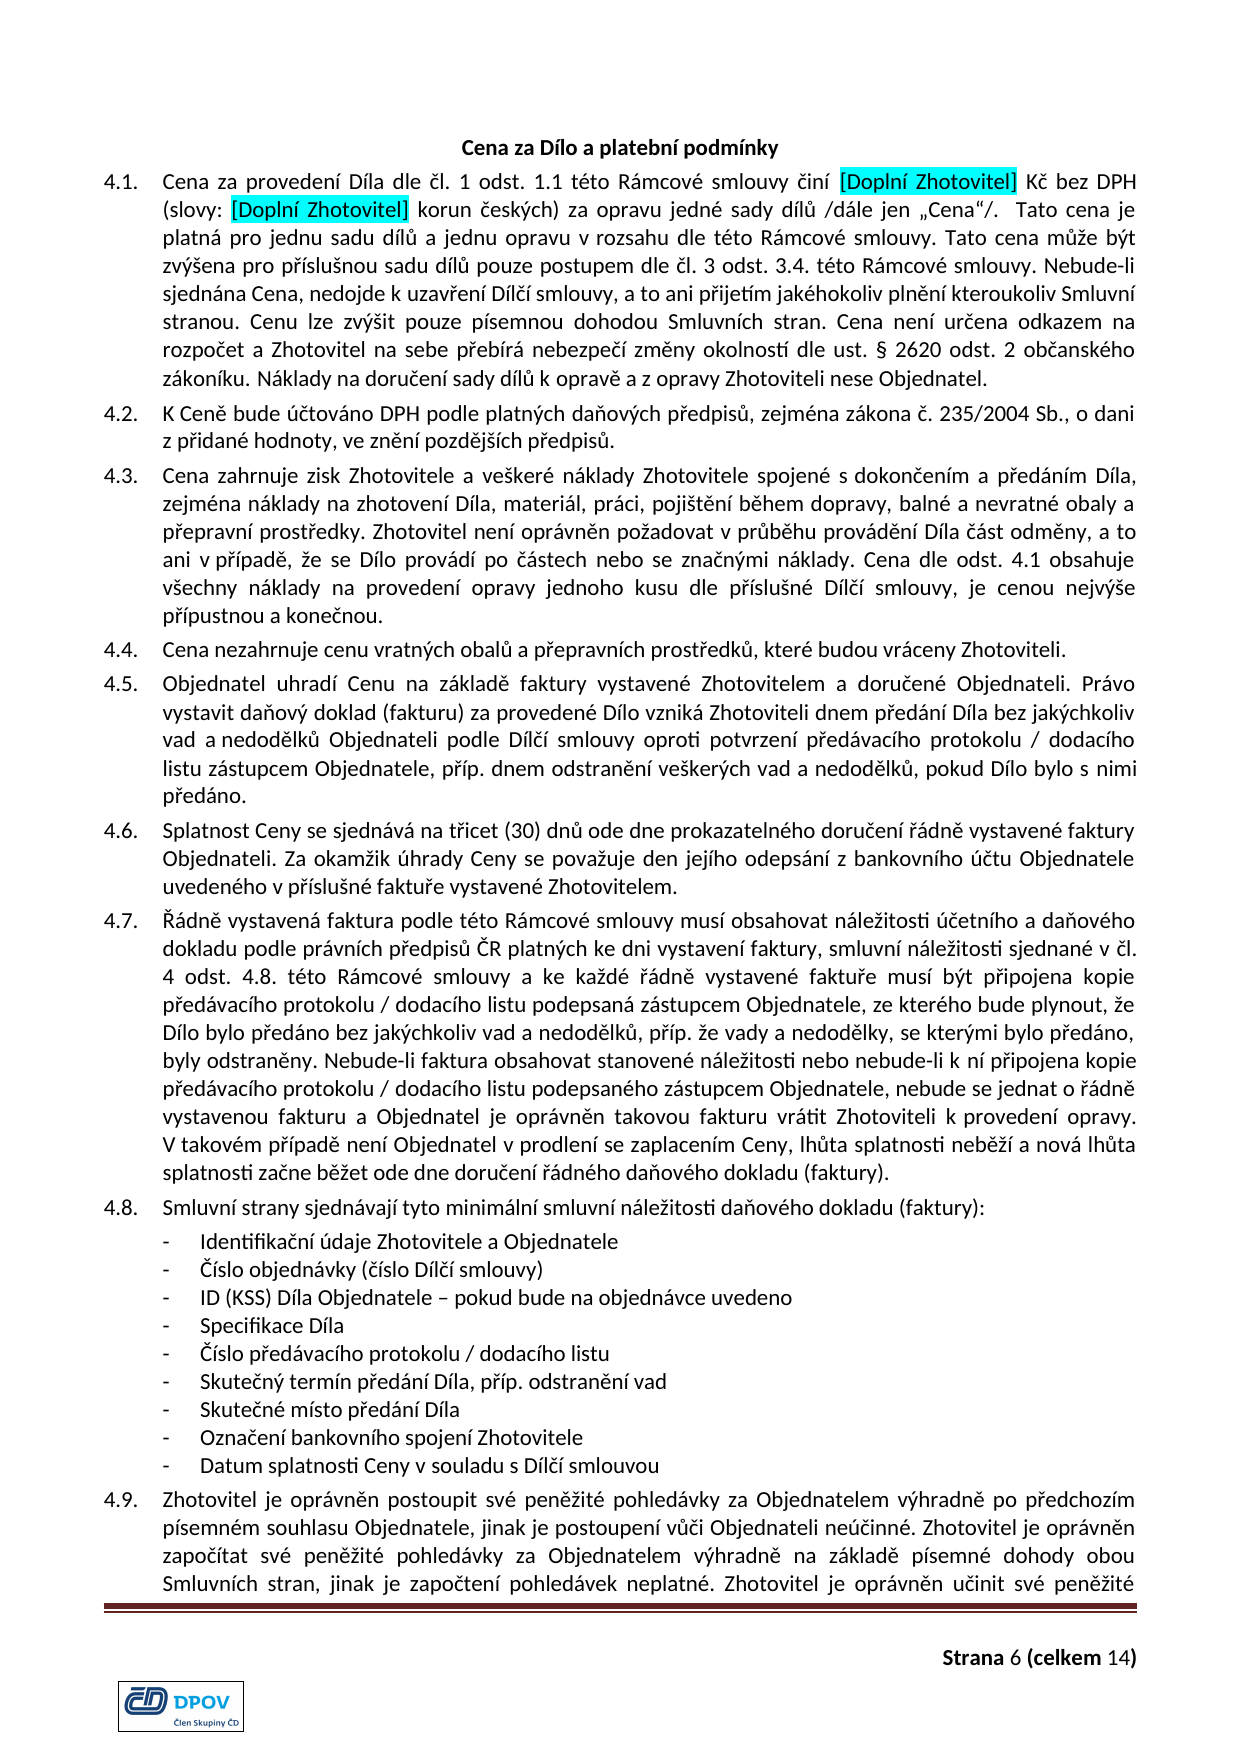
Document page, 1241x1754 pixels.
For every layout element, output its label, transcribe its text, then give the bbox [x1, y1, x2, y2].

list Smluvní strany sjednávají tyto minimální smluvní náležitosti daňového dokladu (faktury): [103, 1193, 1137, 1221]
list Cena nezahrnuje cenu vratných obalů a přepravních prostředků, které budou vráceny Zhotoviteli. [103, 635, 1137, 663]
list Splatnost Ceny se sjednává na třicet (30) dnů ode dne prokazatelného doručení řádně vystavené faktury Objednateli. Za okamžik úhrady Ceny se považuje den jejího odepsání z bankovního účtu Objednatele uvedeného v příslušné faktuře vystavené Zhotovitelem. [103, 816, 1137, 900]
list Datum splatnosti Ceny v souladu s Dílčí smlouvou [162, 1451, 1137, 1479]
list Číslo předávacího protokolu / dodacího listu [162, 1339, 1137, 1367]
list ID (KSS) Díla Objednatele – pokud bude na objednávce uvedeno [162, 1283, 1137, 1311]
list Číslo objednávky (číslo Dílčí smlouvy) [162, 1255, 1137, 1283]
list Skutečné místo předání Díla [162, 1395, 1137, 1423]
picture [119, 1682, 243, 1731]
list Cena zahrnuje zisk Zhotovitele a veškeré náklady Zhotovitele spojené s dokončením a předáním Díla, zejména náklady na zhotovení Díla, materiál, práci, pojištění během dopravy, balné a nevratné obaly a přepravní prostředky. Zhotovitel není oprávněn požadovat v průběhu provádění Díla část odměny, a to ani v případě, že se Dílo provádí po částech nebo se značnými náklady. Cena dle odst. 4.1 obsahuje všechny náklady na provedení opravy jednoho kusu dle příslušné Dílčí smlouvy, je cenou nejvýše přípustnou a konečnou. [103, 461, 1137, 629]
list Cena za provedení Díla dle čl. 1 odst. 1.1 této Rámcové smlouvy činí [Doplní Zhotovitel] Kč bez DPH (slovy: [Doplní Zhotovitel] korun českých) za opravu jedné sady dílů /dále jen „Cena“/. Tato cena je platná pro jednu sadu dílů a jednu opravu v rozsahu dle této Rámcové smlouvy. Tato cena může být zvýšena pro příslušnou sadu dílů pouze postupem dle čl. 3 odst. 3.4. této Rámcové smlouvy. Nebude-li sjednána Cena, nedojde k uzavření Dílčí smlouvy, a to ani přijetím jakéhokoliv plnění kteroukoliv Smluvní stranou. Cenu lze zvýšit pouze písemnou dohodou Smluvních stran. Cena není určena odkazem na rozpočet a Zhotovitel na sebe přebírá nebezpečí změny okolností dle ust. § 2620 odst. 2 občanského zákoníku. Náklady na doručení sady dílů k opravě a z opravy Zhotoviteli nese Objednatel. [103, 167, 1137, 392]
list Řádně vystavená faktura podle této Rámcové smlouvy musí obsahovat náležitosti účetního a daňového dokladu podle právních předpisů ČR platných ke dni vystavení faktury, smluvní náležitosti sjednané v čl. 4 odst. 4.8. této Rámcové smlouvy a ke každé řádně vystavené faktuře musí být připojena kopie předávacího protokolu / dodacího listu podepsaná zástupcem Objednatele, ze kterého bude plynout, že Dílo bylo předáno bez jakýchkoliv vad a nedodělků, příp. že vady a nedodělky, se kterými bylo předáno, byly odstraněny. Nebude-li faktura obsahovat stanovené náležitosti nebo nebude-li k ní připojena kopie předávacího protokolu / dodacího listu podepsaného zástupcem Objednatele, nebude se jednat o řádně vystavenou fakturu a Objednatel je oprávněn takovou fakturu vrátit Zhotoviteli k provedení opravy. V takovém případě není Objednatel v prodlení se zaplacením Ceny, lhůta splatnosti neběží a nová lhůta splatnosti začne běžet ode dne doručení řádného daňového dokladu (faktury). [103, 906, 1137, 1186]
list Skutečný termín předání Díla, příp. odstranění vad [162, 1367, 1137, 1395]
list Specifikace Díla [162, 1311, 1137, 1339]
list K Ceně bude účtováno DPH podle platných daňových předpisů, zejména zákona č. 235/2004 Sb., o dani z přidané hodnoty, ve znění pozdějších předpisů. [103, 399, 1137, 455]
list Objednatel uhradí Cenu na základě faktury vystavené Zhotovitelem a doručené Objednateli. Právo vystavit daňový doklad (fakturu) za provedené Dílo vzniká Zhotoviteli dnem předání Díla bez jakýchkoliv vad a nedodělků Objednateli podle Dílčí smlouvy oproti potvrzení předávacího protokolu / dodacího listu zástupcem Objednatele, příp. dnem odstranění veškerých vad a nedodělků, pokud Dílo bylo s nimi předáno. [103, 669, 1137, 810]
list Označení bankovního spojení Zhotovitele [162, 1423, 1137, 1451]
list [103, 1485, 1137, 1597]
list Identifikační údaje Zhotovitele a Objednatele [162, 1227, 1137, 1255]
text Cena za Dílo a platební podmínky [103, 133, 1137, 161]
